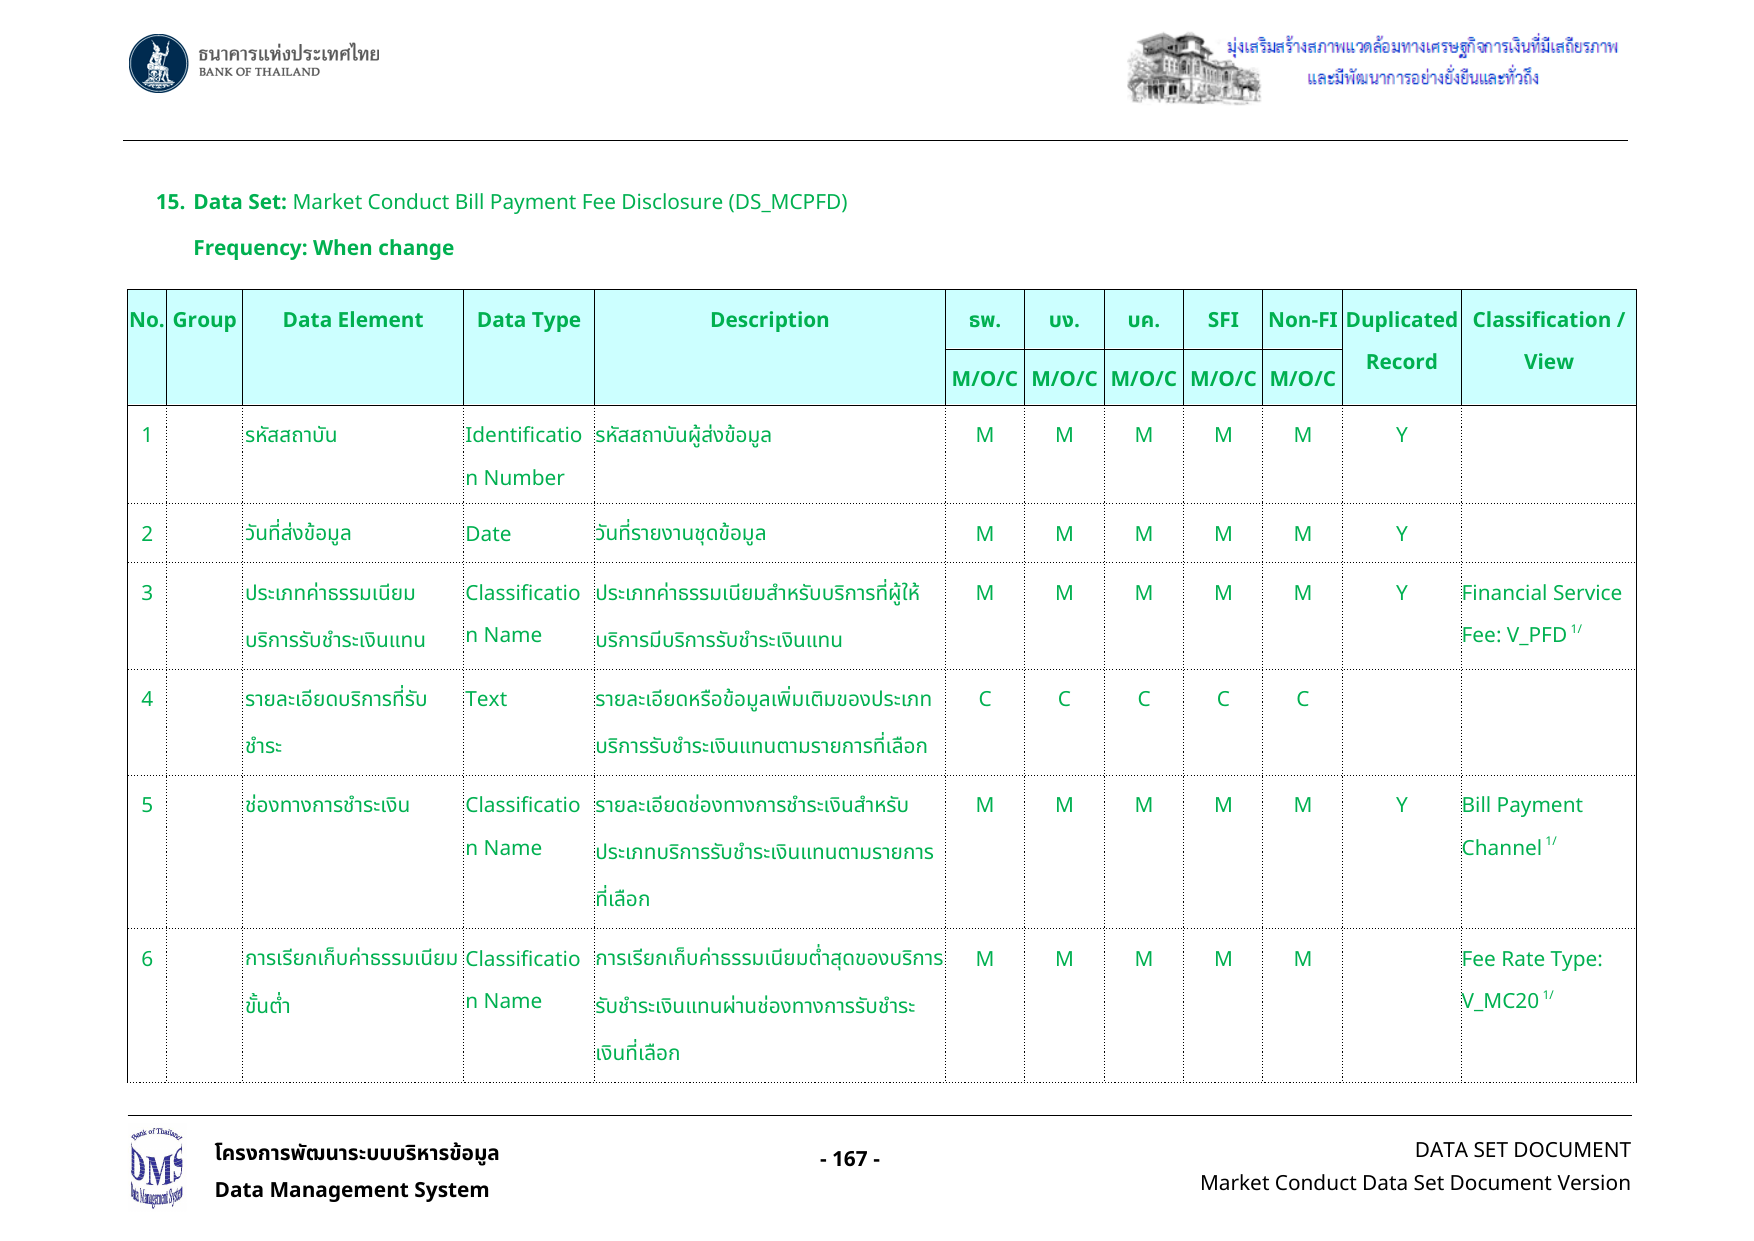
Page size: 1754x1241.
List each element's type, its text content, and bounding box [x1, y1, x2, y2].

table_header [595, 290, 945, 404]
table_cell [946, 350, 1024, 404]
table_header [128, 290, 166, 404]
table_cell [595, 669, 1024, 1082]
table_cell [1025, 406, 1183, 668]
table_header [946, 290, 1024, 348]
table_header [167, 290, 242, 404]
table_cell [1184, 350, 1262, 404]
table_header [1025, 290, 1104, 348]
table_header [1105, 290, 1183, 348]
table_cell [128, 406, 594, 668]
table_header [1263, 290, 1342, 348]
picture [1126, 28, 1622, 108]
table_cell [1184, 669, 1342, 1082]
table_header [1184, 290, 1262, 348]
list Frequency: When change [193, 218, 1626, 264]
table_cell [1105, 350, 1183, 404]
picture [118, 24, 391, 103]
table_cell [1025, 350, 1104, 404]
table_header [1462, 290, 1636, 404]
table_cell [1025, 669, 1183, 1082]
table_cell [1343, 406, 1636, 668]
picture [127, 1123, 187, 1212]
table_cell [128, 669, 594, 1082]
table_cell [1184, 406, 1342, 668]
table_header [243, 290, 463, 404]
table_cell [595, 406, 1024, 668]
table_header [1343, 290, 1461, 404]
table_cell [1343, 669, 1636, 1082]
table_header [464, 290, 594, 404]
subtitle Data Set: Market Conduct Bill Payment Fee Disclosure (DS_MCPFD) [156, 172, 1626, 218]
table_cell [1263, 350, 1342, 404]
